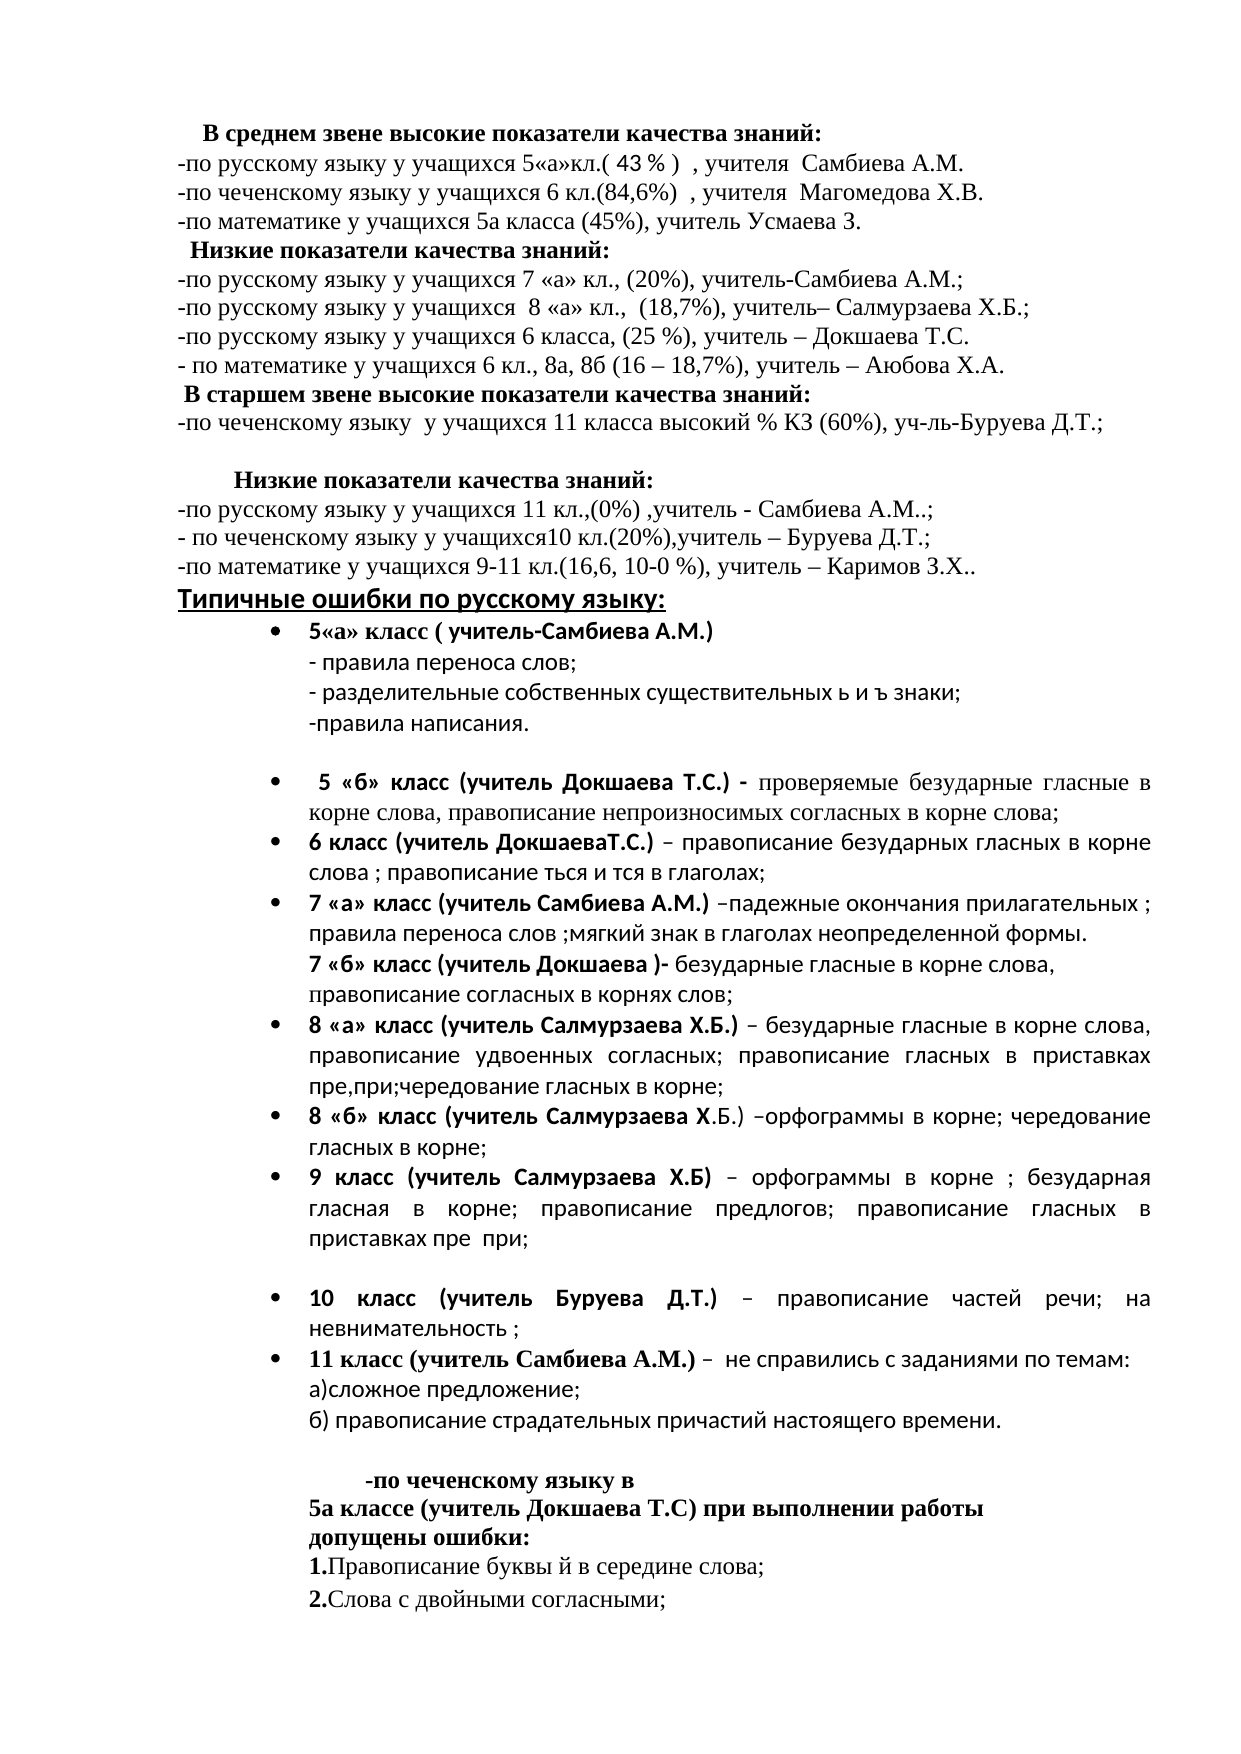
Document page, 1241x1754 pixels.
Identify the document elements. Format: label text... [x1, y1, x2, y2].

text -по русскому языку у учащихся 7 «а» кл., (20%), учитель-Самбиева А.М.; [177, 264, 1152, 292]
text 5а классе (учитель Докшаева Т.С) при выполнении работы [177, 1493, 1152, 1522]
text В старшем звене высокие показатели качества знаний: [177, 379, 1152, 407]
text -по русскому языку у учащихся 11 кл.,(0%) ,учитель - Самбиева А.М..; [177, 494, 1152, 522]
text -по русскому языку у учащихся 5«а»кл.( 43 % ) , учителя Самбиева А.М. [177, 147, 1152, 177]
text - по математике у учащихся 6 кл., 8а, 8б (16 – 18,7%), учитель – Аюбова Х.А. [177, 350, 1152, 379]
list 5«а» класс ( учитель-Самбиева А.М.) [271, 616, 1152, 646]
list 9 класс (учитель Салмурзаева Х.Б) – орфограммы в корне ; безударная гласная в корне; правописание предлогов; правописание гласных в приставках пре при; [271, 1161, 1152, 1253]
text В среднем звене высокие показатели качества знаний: [177, 118, 1152, 147]
text -по русскому языку у учащихся 6 класса, (25 %), учитель – Докшаева Т.С. [177, 321, 1152, 350]
list 10 класс (учитель Буруева Д.Т.) – правописание частей речи; на невнимательность ; [271, 1282, 1152, 1343]
list 8 «а» класс (учитель Салмурзаева Х.Б.) – безударные гласные в корне слова, правописание удвоенных согласных; правописание гласных в приставках пре,при;чередование гласных в корне; [271, 1009, 1152, 1100]
list 5 «б» класс (учитель Докшаева Т.С.) - проверяемые безударные гласные в корне слова, правописание непроизносимых согласных в корне слова; [271, 766, 1152, 826]
text -по чеченскому языку у учащихся 11 класса высокий % КЗ (60%), уч-ль-Буруева Д.Т.; [177, 407, 1152, 436]
text правописание согласных в корнях слов; [308, 978, 1152, 1009]
text Низкие показатели качества знаний: [177, 465, 1152, 494]
text -правила написания. [308, 707, 1152, 738]
text -по чеченскому языку в [177, 1465, 1152, 1493]
list 6 класс (учитель ДокшаеваТ.С.) – правописание безударных гласных в корне слова ; правописание ться и тся в глаголах; [271, 826, 1152, 887]
list 11 класс (учитель Самбиева А.М.) – не справились с заданиями по темам: [271, 1343, 1152, 1373]
text - правила переноса слов; [308, 646, 1152, 677]
text - по чеченскому языку у учащихся10 кл.(20%),учитель – Буруева Д.Т.; [177, 522, 1152, 551]
text допущены ошибки: [177, 1522, 1152, 1551]
text а)сложное предложение; [308, 1373, 1152, 1404]
list 7 «а» класс (учитель Самбиева А.М.) –падежные окончания прилагательных ; правила переноса слов ;мягкий знак в глаголах неопределенной формы. [271, 887, 1152, 948]
text - разделительные собственных существительных ь и ъ знаки; [308, 677, 1152, 707]
text -по математике у учащихся 5а класса (45%), учитель Усмаева З. [177, 206, 1152, 235]
text Низкие показатели качества знаний: [177, 235, 1152, 264]
text -по математике у учащихся 9-11 кл.(16,6, 10-0 %), учитель – Каримов З.Х.. [177, 551, 1152, 580]
list 8 «б» класс (учитель Салмурзаева Х.Б.) –орфограммы в корне; чередование гласных в корне; [271, 1100, 1152, 1161]
text б) правописание страдательных причастий настоящего времени. [308, 1404, 1152, 1434]
text -по русскому языку у учащихся 8 «а» кл., (18,7%), учитель– Салмурзаева Х.Б.; [177, 292, 1152, 321]
list 2.Слова с двойными согласными; [308, 1584, 1152, 1613]
text 7 «б» класс (учитель Докшаева )- безударные гласные в корне слова, [308, 948, 1152, 978]
text Типичные ошибки по русскому языку: [177, 580, 1152, 616]
text -по чеченскому языку у учащихся 6 кл.(84,6%) , учителя Магомедова Х.В. [177, 177, 1152, 206]
list 1.Правописание буквы й в середине слова; [308, 1551, 1152, 1580]
